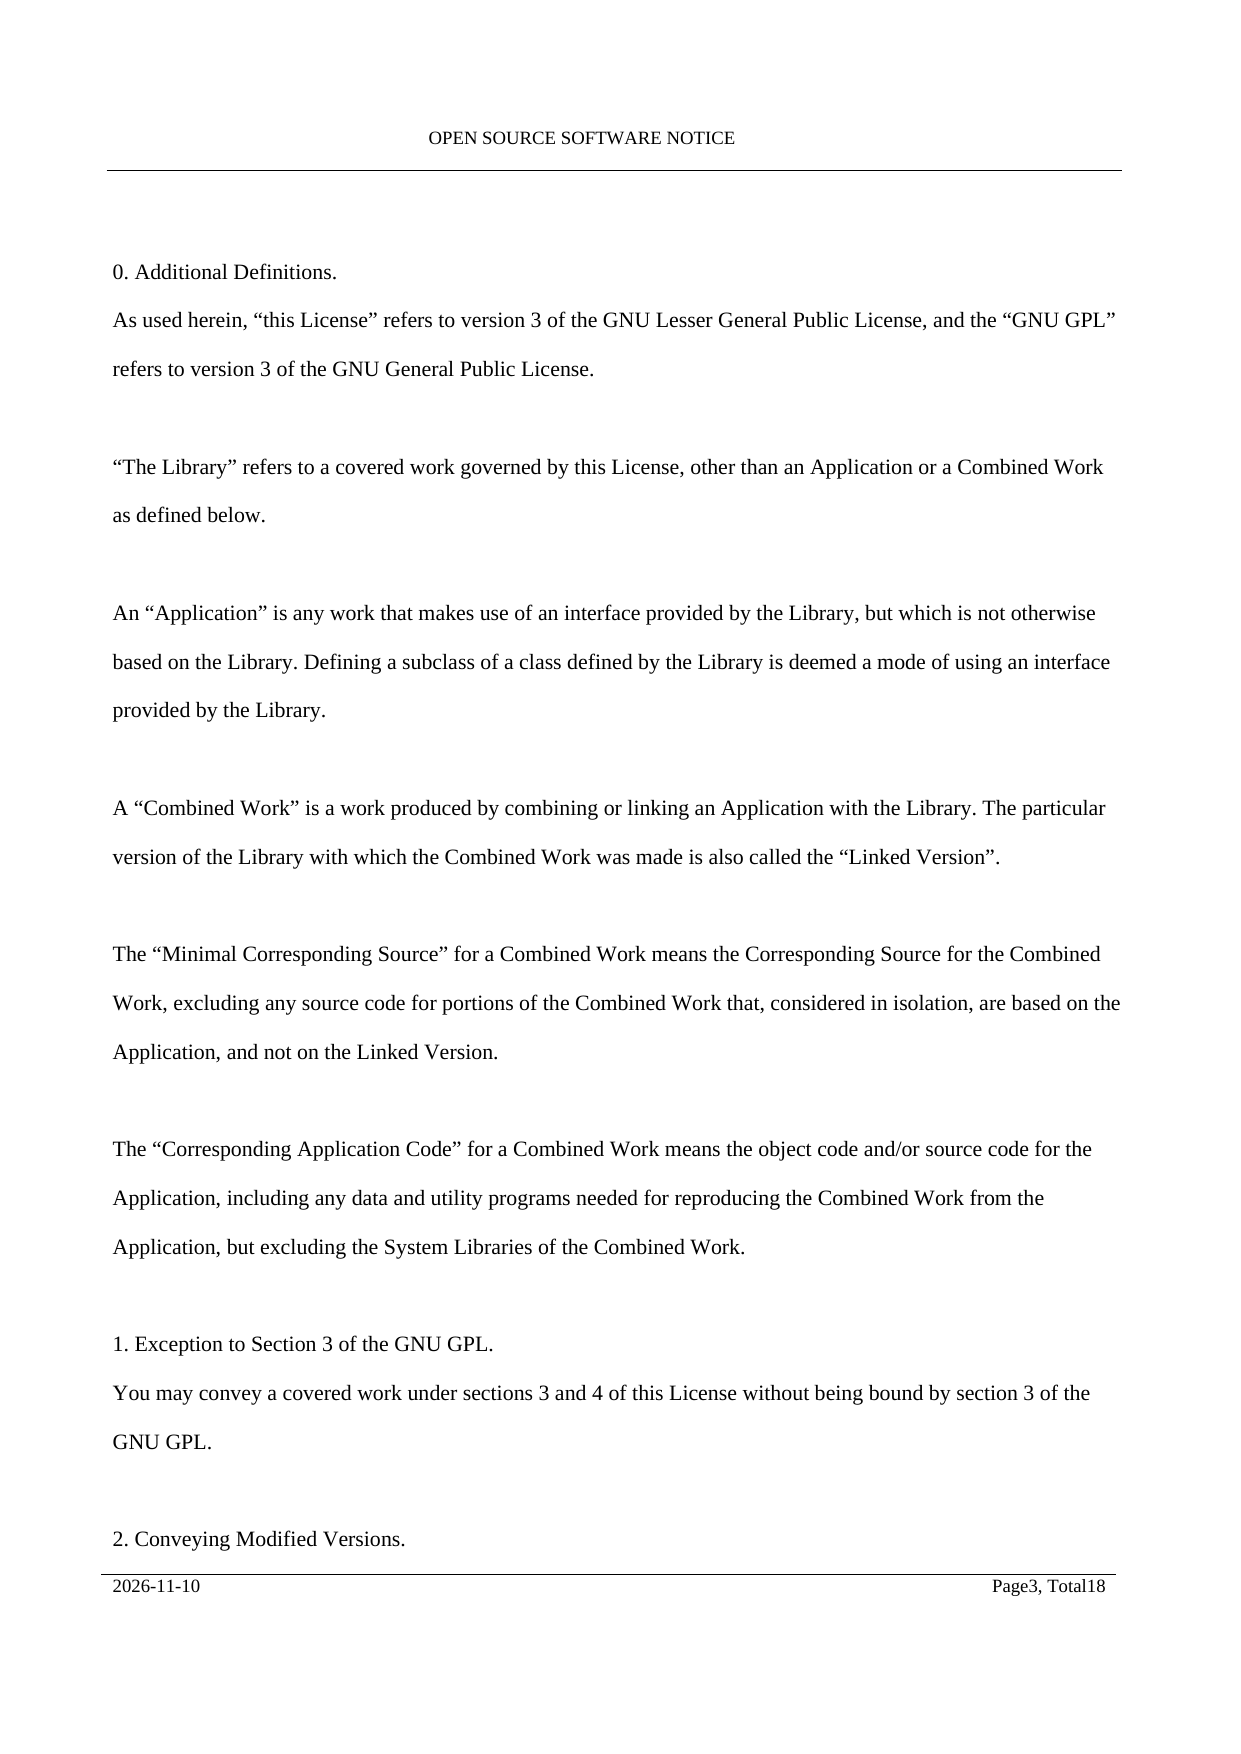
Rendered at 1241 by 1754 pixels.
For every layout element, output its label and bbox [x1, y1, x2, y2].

text [112, 206, 1128, 1555]
